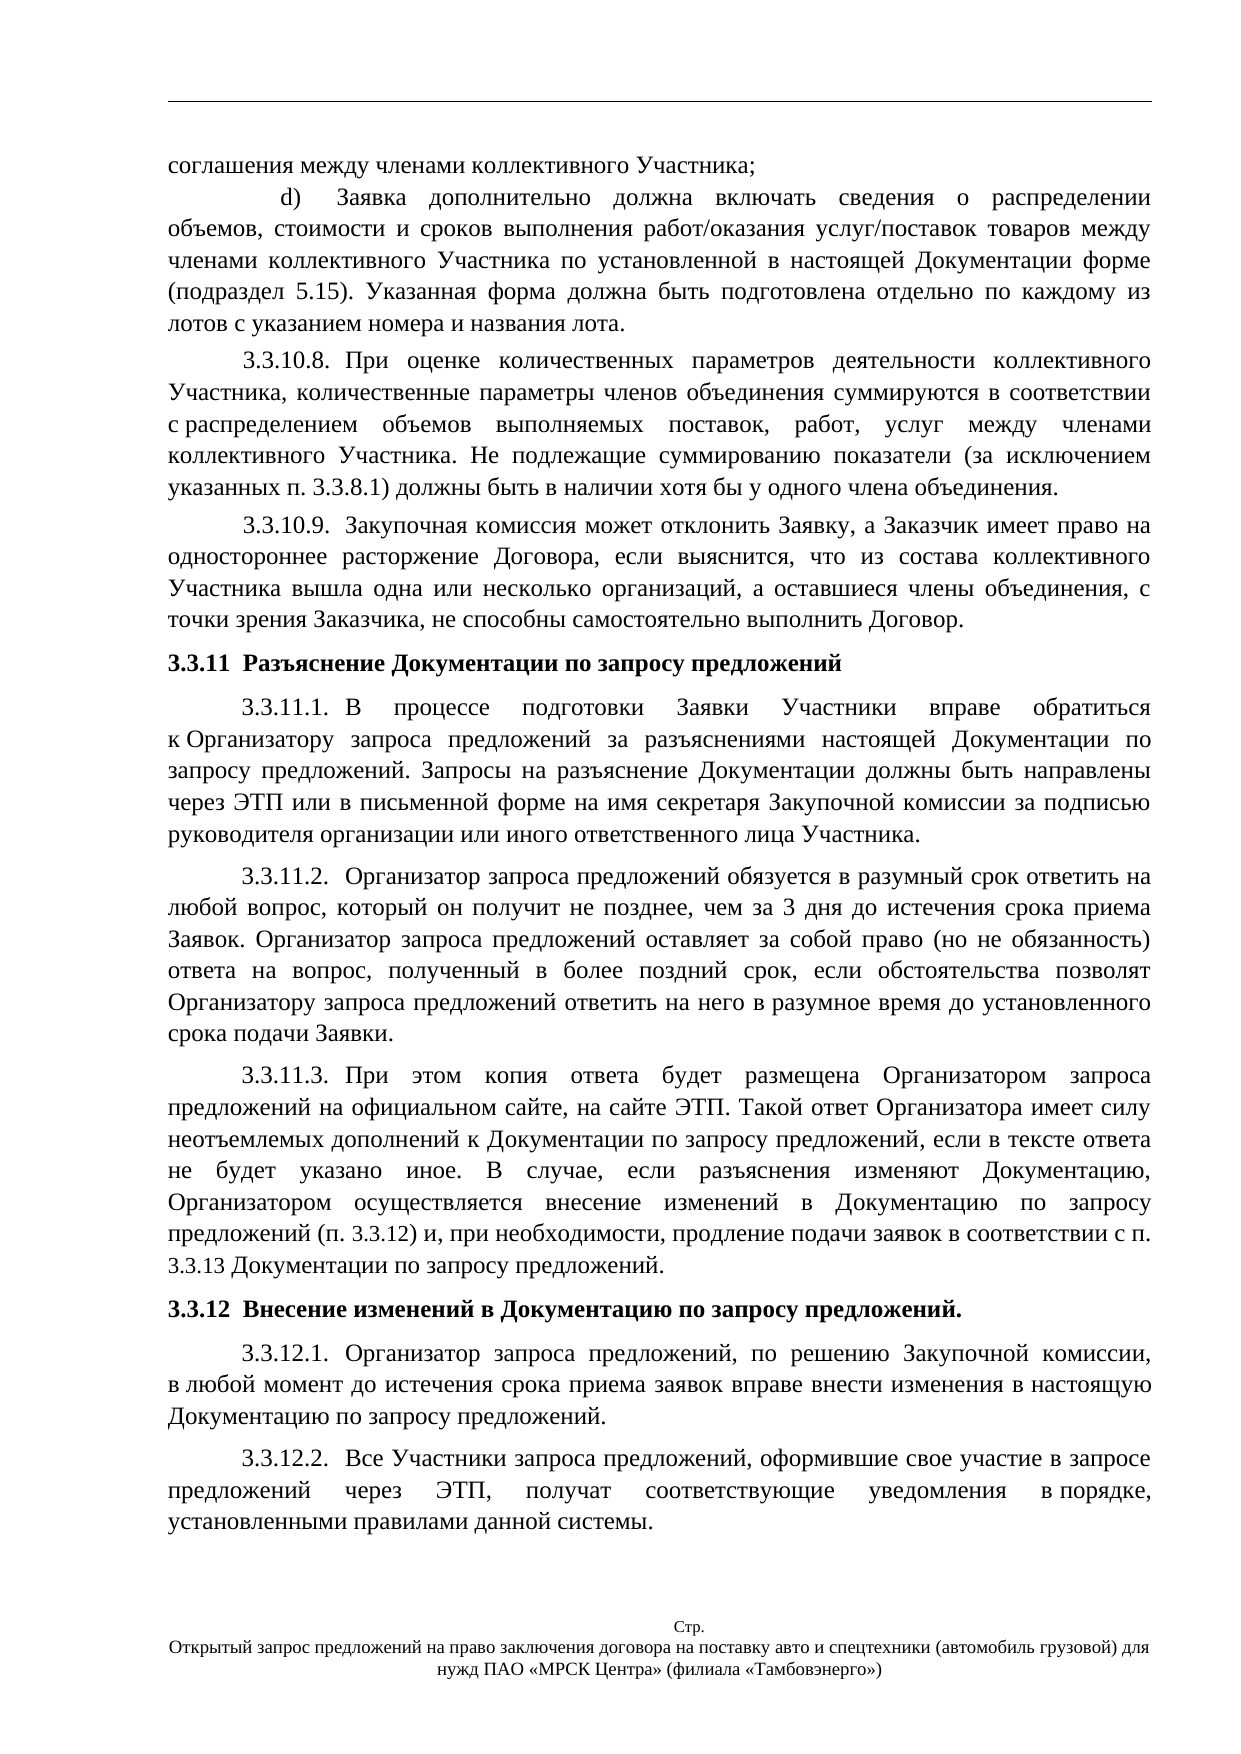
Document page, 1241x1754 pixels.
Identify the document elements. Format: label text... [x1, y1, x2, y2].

subtitle Разъяснение Документации по запросу предложений [168, 648, 1152, 677]
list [168, 150, 1152, 179]
list Организатор запроса предложений обязуется в разумный срок ответить на любой вопрос, который он получит не позднее, чем за 3 дня до истечения срока приема Заявок. Организатор запроса предложений оставляет за собой право (но не обязанность) ответа на вопрос, полученный в более поздний срок, если обстоятельства позволят Организатору запроса предложений ответить на него в разумное время до установленного срока подачи Заявки. [168, 861, 1152, 1047]
list Закупочная комиссия может отклонить Заявку, а Заказчик имеет право на одностороннее расторжение Договора, если выяснится, что из состава коллективного Участника вышла одна или несколько организаций, а оставшиеся члены объединения, с точки зрения Заказчика, не способны самостоятельно выполнить Договор. [168, 510, 1152, 633]
list Заявка дополнительно должна включать сведения о распределении объемов, стоимости и сроков выполнения работ/оказания услуг/поставок товаров между членами коллективного Участника по установленной в настоящей Документации форме (подраздел 5.15). Указанная форма должна быть подготовлена отдельно по каждому из лотов с указанием номера и названия лота. [168, 182, 1152, 337]
list При оценке количественных параметров деятельности коллективного Участника, количественные параметры членов объединения суммируются в соответствии с распределением объемов выполняемых поставок, работ, услуг между членами коллективного Участника. Не подлежащие суммированию показатели (за исключением указанных п. 3.3.8.1) должны быть в наличии хотя бы у одного члена объединения. [168, 346, 1152, 501]
subtitle Внесение изменений в Документацию по запросу предложений. [168, 1294, 1152, 1323]
list При этом копия ответа будет размещена Организатором запроса предложений на официальном сайте, на сайте ЭТП. Такой ответ Организатора имеет силу неотъемлемых дополнений к Документации по запросу предложений, если в тексте ответа не будет указано иное. В случае, если разъяснения изменяют Документацию, Организатором осуществляется внесение изменений в Документацию по запросу предложений (п. 3.3.12) и, при необходимости, продление подачи заявок в соответствии с п. 3.3.13 Документации по запросу предложений. [168, 1061, 1152, 1279]
list Организатор запроса предложений, по решению Закупочной комиссии, в любой момент до истечения срока приема заявок вправе внести изменения в настоящую Документацию по запросу предложений. [168, 1338, 1152, 1430]
list Все Участники запроса предложений, оформившие свое участие в запросе предложений через ЭТП, получат соответствующие уведомления в порядке, установленными правилами данной системы. [168, 1443, 1152, 1535]
list В процессе подготовки Заявки Участники вправе обратиться к Организатору запроса предложений за разъяснениями настоящей Документации по запросу предложений. Запросы на разъяснение Документации должны быть направлены через ЭТП или в письменной форме на имя секретаря Закупочной комиссии за подписью руководителя организации или иного ответственного лица Участника. [168, 692, 1152, 847]
